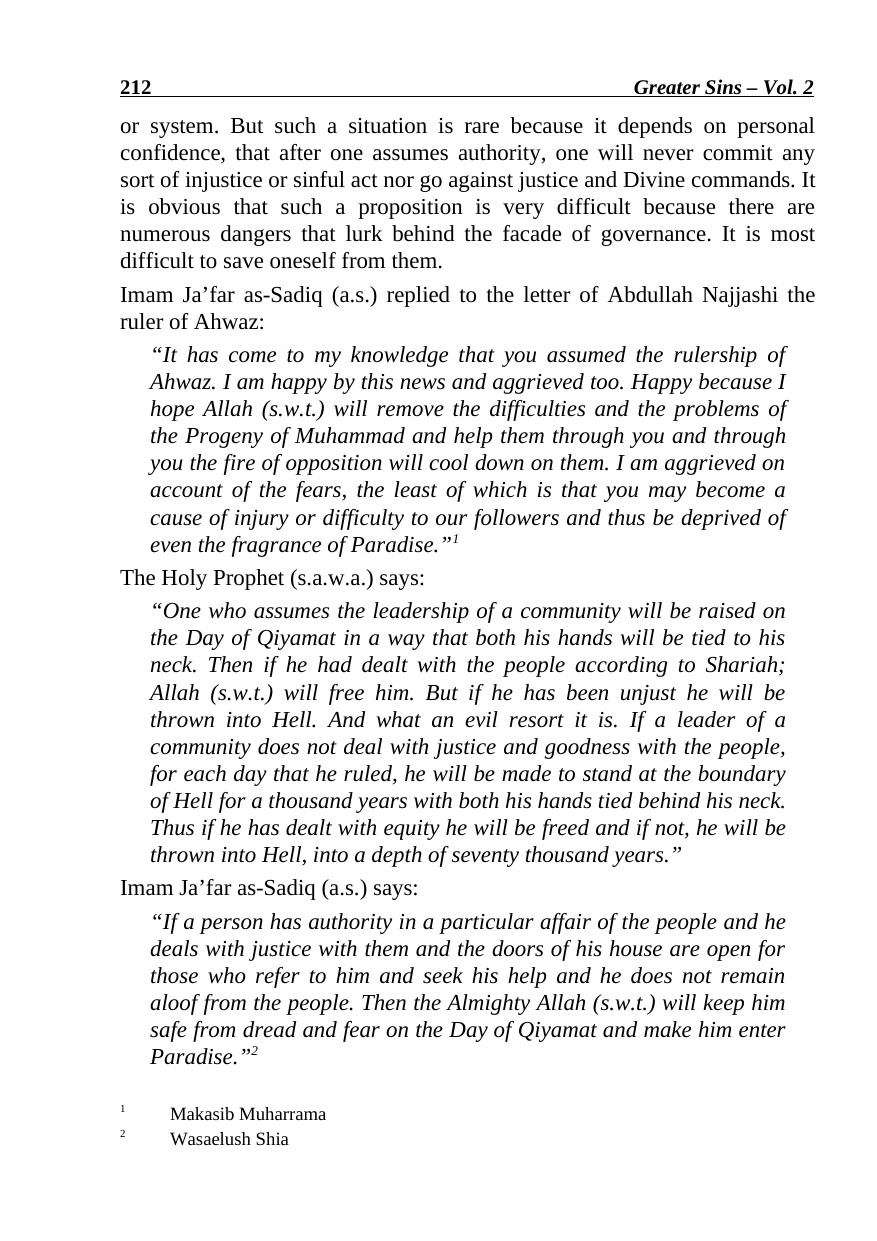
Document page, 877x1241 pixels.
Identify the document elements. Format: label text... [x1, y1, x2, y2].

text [120, 112, 817, 274]
text “If a person has authority in a particular affair of the people and he deals with justice with them and the doors of his house are open for those who refer to him and seek his help and he does not remain aloof from the people. Then the Almighty Allah (s.w.t.) will keep him safe from dread and fear on the Day of Qiyamat and make him enter Paradise.” [150, 907, 787, 1070]
text The Holy Prophet (s.a.w.a.) says: [120, 564, 817, 591]
text “One who assumes the leadership of a community will be raised on the Day of Qiyamat in a way that both his hands will be tied to his neck. Then if he had dealt with the people according to Shariah; Allah (s.w.t.) will free him. But if he has been unjust he will be thrown into Hell. And what an evil resort it is. If a leader of a community does not deal with justice and goodness with the people, for each day that he ruled, he will be made to stand at the boundary of Hell for a thousand years with both his hands tied behind his neck. Thus if he has dealt with equity he will be freed and if not, he will be thrown into Hell, into a depth of seventy thousand years.” [150, 597, 787, 868]
text Imam Ja’far as-Sadiq (a.s.) replied to the letter of Abdullah Najjashi the ruler of Ahwaz: [120, 280, 817, 334]
text Imam Ja’far as-Sadiq (a.s.) says: [120, 874, 817, 901]
text “It has come to my knowledge that you assumed the rulership of Ahwaz. I am happy by this news and aggrieved too. Happy because I hope Allah (s.w.t.) will remove the difficulties and the problems of the Progeny of Muhammad and help them through you and through you the fire of opposition will cool down on them. I am aggrieved on account of the fears, the least of which is that you may become a cause of injury or difficulty to our followers and thus be deprived of even the fragrance of Paradise.” [150, 341, 787, 557]
